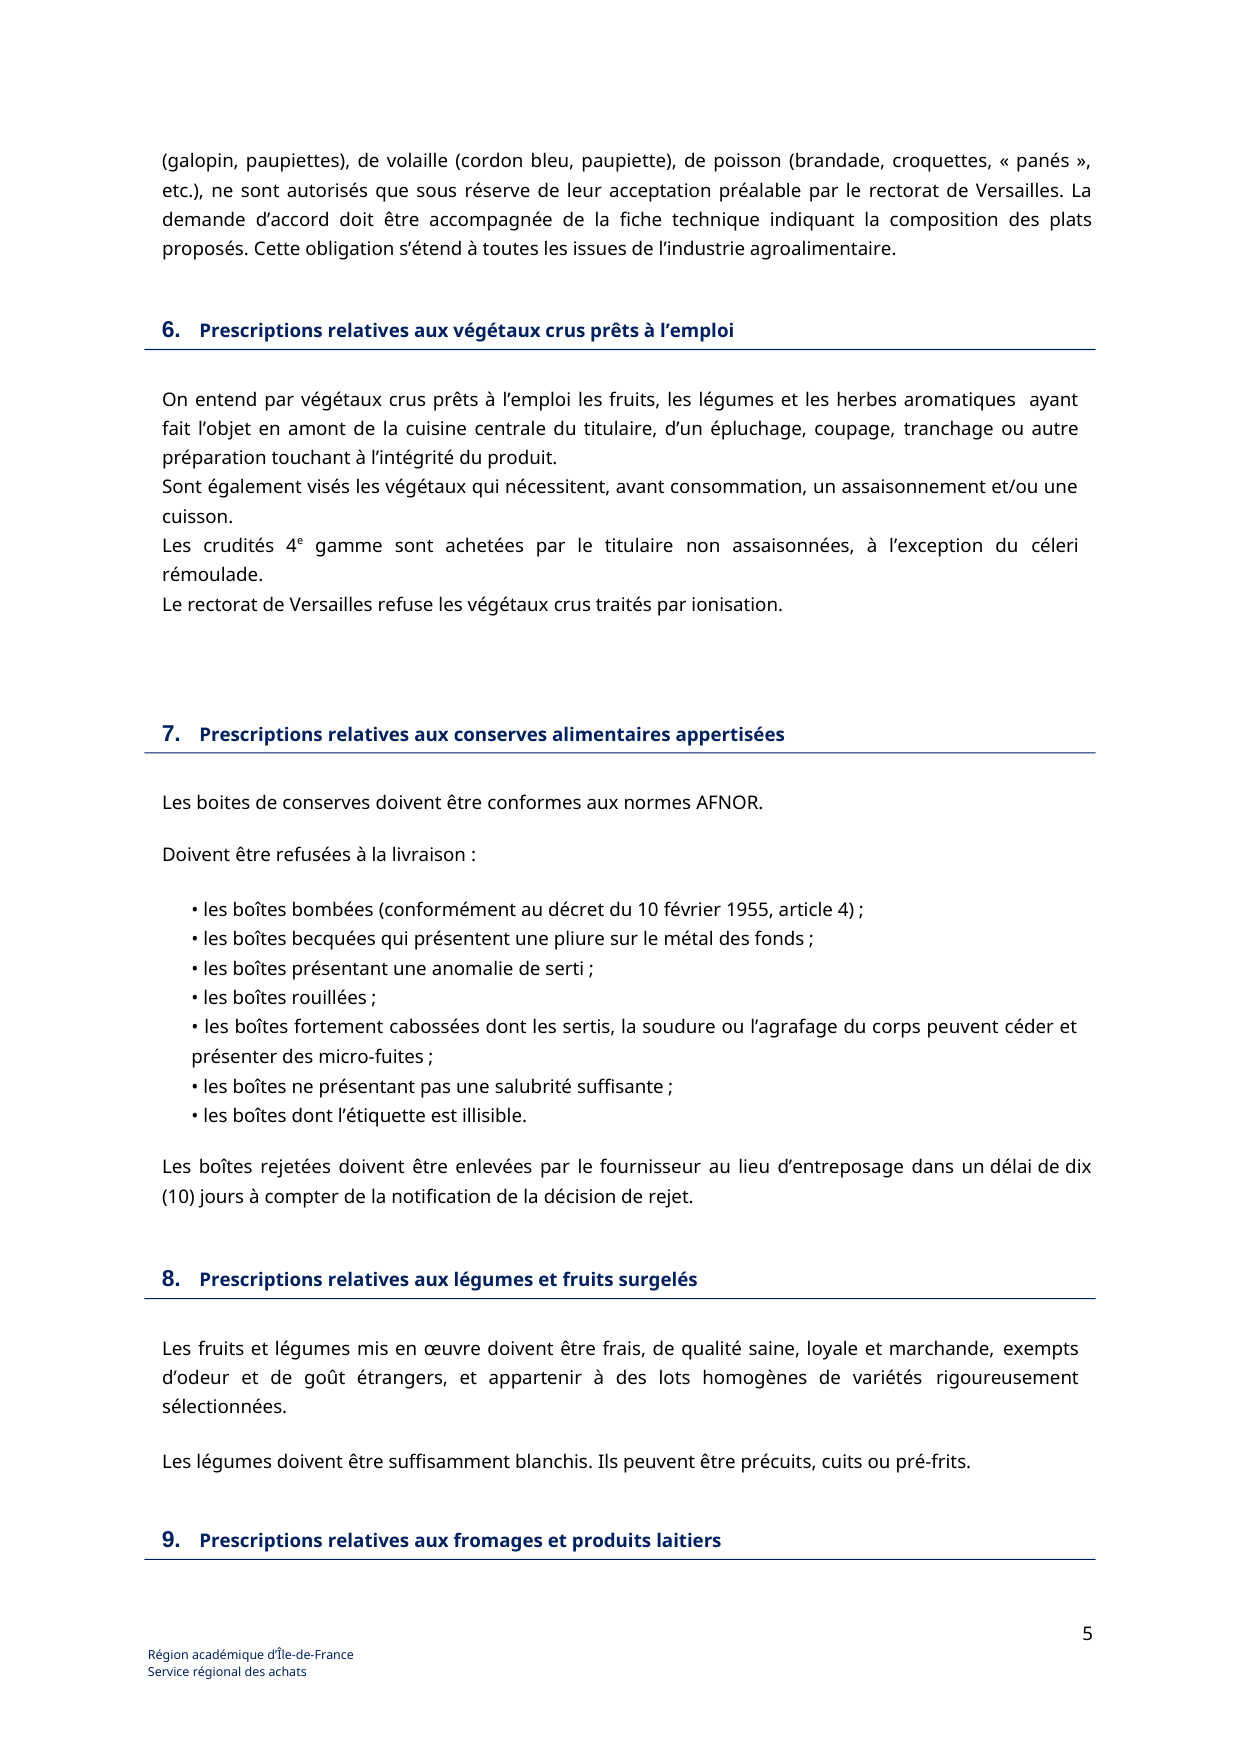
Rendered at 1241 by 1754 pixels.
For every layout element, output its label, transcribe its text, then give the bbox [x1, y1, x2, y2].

text Les boites de conserves doivent être conformes aux normes AFNOR. [162, 789, 1093, 815]
list • les boîtes rouillées ; [191, 984, 1093, 1010]
list • les boîtes fortement cabossées dont les sertis, la soudure ou l’agrafage du corps peuvent céder et présenter des micro-fuites ; [191, 1014, 1078, 1068]
text Les crudités 4e gamme sont achetées par le titulaire non assaisonnées, à l’exception du céleri rémoulade. [162, 532, 1079, 587]
text Le rectorat de Versailles refuse les végétaux crus traités par ionisation. [162, 591, 1093, 617]
subtitle Prescriptions relatives aux conserves alimentaires appertisées [162, 720, 1093, 747]
text Les fruits et légumes mis en œuvre doivent être frais, de qualité saine, loyale et marchande, exempts d’odeur et de goût étrangers, et appartenir à des lots homogènes de variétés rigoureusement sélectionnées. [162, 1335, 1079, 1419]
subtitle Prescriptions relatives aux fromages et produits laitiers [162, 1526, 1093, 1553]
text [162, 148, 1093, 261]
list • les boîtes dont l’étiquette est illisible. [191, 1102, 1093, 1128]
text Les boîtes rejetées doivent être enlevées par le fournisseur au lieu d’entreposage dans un délai de dix (10) jours à compter de la notification de la décision de rejet. [162, 1154, 1093, 1208]
text On entend par végétaux crus prêts à l’emploi les fruits, les légumes et les herbes aromatiques ayant fait l’objet en amont de la cuisine centrale du titulaire, d’un épluchage, coupage, tranchage ou autre préparation touchant à l’intégrité du produit. [162, 386, 1079, 470]
list • les boîtes bombées (conformément au décret du 10 février 1955, article 4) ; [191, 896, 1079, 922]
list • les boîtes ne présentant pas une salubrité suffisante ; [191, 1072, 1093, 1098]
text Doivent être refusées à la livraison : [162, 841, 1093, 867]
text Sont également visés les végétaux qui nécessitent, avant consommation, un assaisonnement et/ou une cuisson. [162, 474, 1078, 529]
list • les boîtes présentant une anomalie de serti ; [191, 955, 1093, 980]
list • les boîtes becquées qui présentent une pliure sur le métal des fonds ; [191, 926, 1093, 951]
text Les légumes doivent être suffisamment blanchis. Ils peuvent être précuits, cuits ou pré-frits. [162, 1449, 1093, 1474]
subtitle Prescriptions relatives aux végétaux crus prêts à l’emploi [162, 316, 1093, 343]
subtitle Prescriptions relatives aux légumes et fruits surgelés [162, 1265, 1093, 1292]
